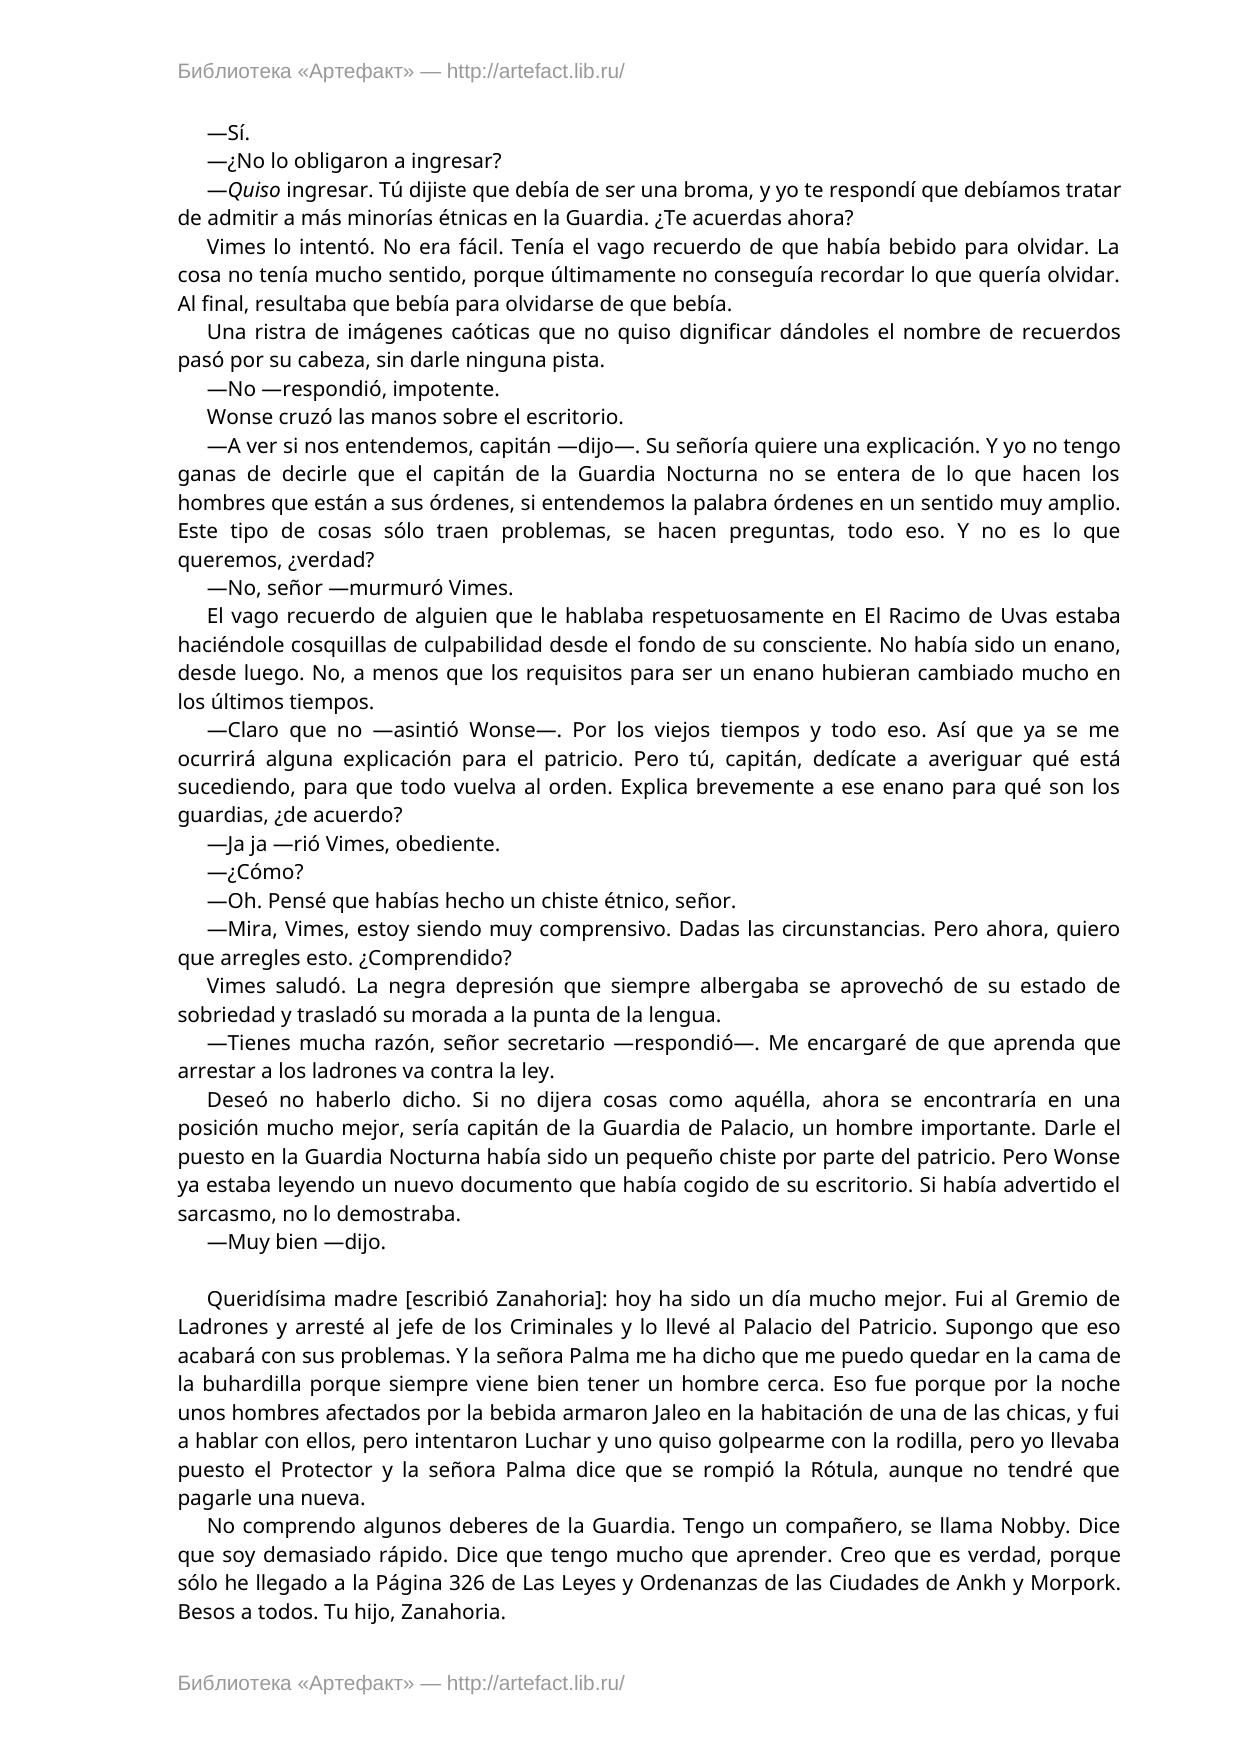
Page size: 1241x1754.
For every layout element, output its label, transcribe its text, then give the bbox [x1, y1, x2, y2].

text —Oh. Pensé que habías hecho un chiste étnico, señor. [177, 886, 1122, 914]
text Vimes lo intentó. No era fácil. Tenía el vago recuerdo de que había bebido para olvidar. La cosa no tenía mucho sentido, porque últimamente no conseguía recordar lo que quería olvidar. Al final, resultaba que bebía para olvidarse de que bebía. [177, 232, 1122, 317]
text —Claro que no —asintió Wonse—. Por los viejos tiempos y todo eso. Así que ya se me ocurrirá alguna explicación para el patricio. Pero tú, capitán, dedícate a averiguar qué está sucediendo, para que todo vuelva al orden. Explica brevemente a ese enano para qué son los guardias, ¿de acuerdo? [177, 715, 1122, 829]
text —¿No lo obligaron a ingresar? [177, 147, 1122, 175]
text —Tienes mucha razón, señor secretario —respondió—. Me encargaré de que aprenda que arrestar a los ladrones va contra la ley. [177, 1028, 1122, 1085]
text —No, señor —murmuró Vimes. [177, 573, 1122, 602]
text —Quiso ingresar. Tú dijiste que debía de ser una broma, y yo te respondí que debíamos tratar de admitir a más minorías étnicas en la Guardia. ¿Te acuerdas ahora? [177, 175, 1122, 232]
text Vimes saludó. La negra depresión que siempre albergaba se aprovechó de su estado de sobriedad y trasladó su morada a la punta de la lengua. [177, 971, 1122, 1028]
text —Muy bien —dijo. [177, 1227, 1122, 1256]
text Deseó no haberlo dicho. Si no dijera cosas como aquélla, ahora se encontraría en una posición mucho mejor, sería capitán de la Guardia de Palacio, un hombre importante. Darle el puesto en la Guardia Nocturna había sido un pequeño chiste por parte del patricio. Pero Wonse ya estaba leyendo un nuevo documento que había cogido de su escritorio. Si había advertido el sarcasmo, no lo demostraba. [177, 1085, 1122, 1227]
text —Ja ja —rió Vimes, obediente. [177, 829, 1122, 857]
text Wonse cruzó las manos sobre el escritorio. [177, 402, 1122, 431]
text —Sí. [177, 118, 1122, 147]
text No comprendo algunos deberes de la Guardia. Tengo un compañero, se llama Nobby. Dice que soy demasiado rápido. Dice que tengo mucho que aprender. Creo que es verdad, porque sólo he llegado a la Página 326 de Las Leyes y Ordenanzas de las Ciudades de Ankh y Morpork. Besos a todos. Tu hijo, Zanahoria. [177, 1512, 1122, 1625]
text Una ristra de imágenes caóticas que no quiso dignificar dándoles el nombre de recuerdos pasó por su cabeza, sin darle ninguna pista. [177, 317, 1122, 374]
text —Mira, Vimes, estoy siendo muy comprensivo. Dadas las circunstancias. Pero ahora, quiero que arregles esto. ¿Comprendido? [177, 914, 1122, 971]
text —¿Cómo? [177, 857, 1122, 886]
text El vago recuerdo de alguien que le hablaba respetuosamente en El Racimo de Uvas estaba haciéndole cosquillas de culpabilidad desde el fondo de su consciente. No había sido un enano, desde luego. No, a menos que los requisitos para ser un enano hubieran cambiado mucho en los últimos tiempos. [177, 602, 1122, 715]
text —A ver si nos entendemos, capitán —dijo—. Su señoría quiere una explicación. Y yo no tengo ganas de decirle que el capitán de la Guardia Nocturna no se entera de lo que hacen los hombres que están a sus órdenes, si entendemos la palabra órdenes en un sentido muy amplio. Este tipo de cosas sólo traen problemas, se hacen preguntas, todo eso. Y no es lo que queremos, ¿verdad? [177, 431, 1122, 573]
text —No —respondió, impotente. [177, 374, 1122, 402]
text Queridísima madre [escribió Zanahoria]: hoy ha sido un día mucho mejor. Fui al Gremio de Ladrones y arresté al jefe de los Criminales y lo llevé al Palacio del Patricio. Supongo que eso acabará con sus problemas. Y la señora Palma me ha dicho que me puedo quedar en la cama de la buhardilla porque siempre viene bien tener un hombre cerca. Eso fue porque por la noche unos hombres afectados por la bebida armaron Jaleo en la habitación de una de las chicas, y fui a hablar con ellos, pero intentaron Luchar y uno quiso golpearme con la rodilla, pero yo llevaba puesto el Protector y la señora Palma dice que se rompió la Rótula, aunque no tendré que pagarle una nueva. [177, 1284, 1122, 1512]
